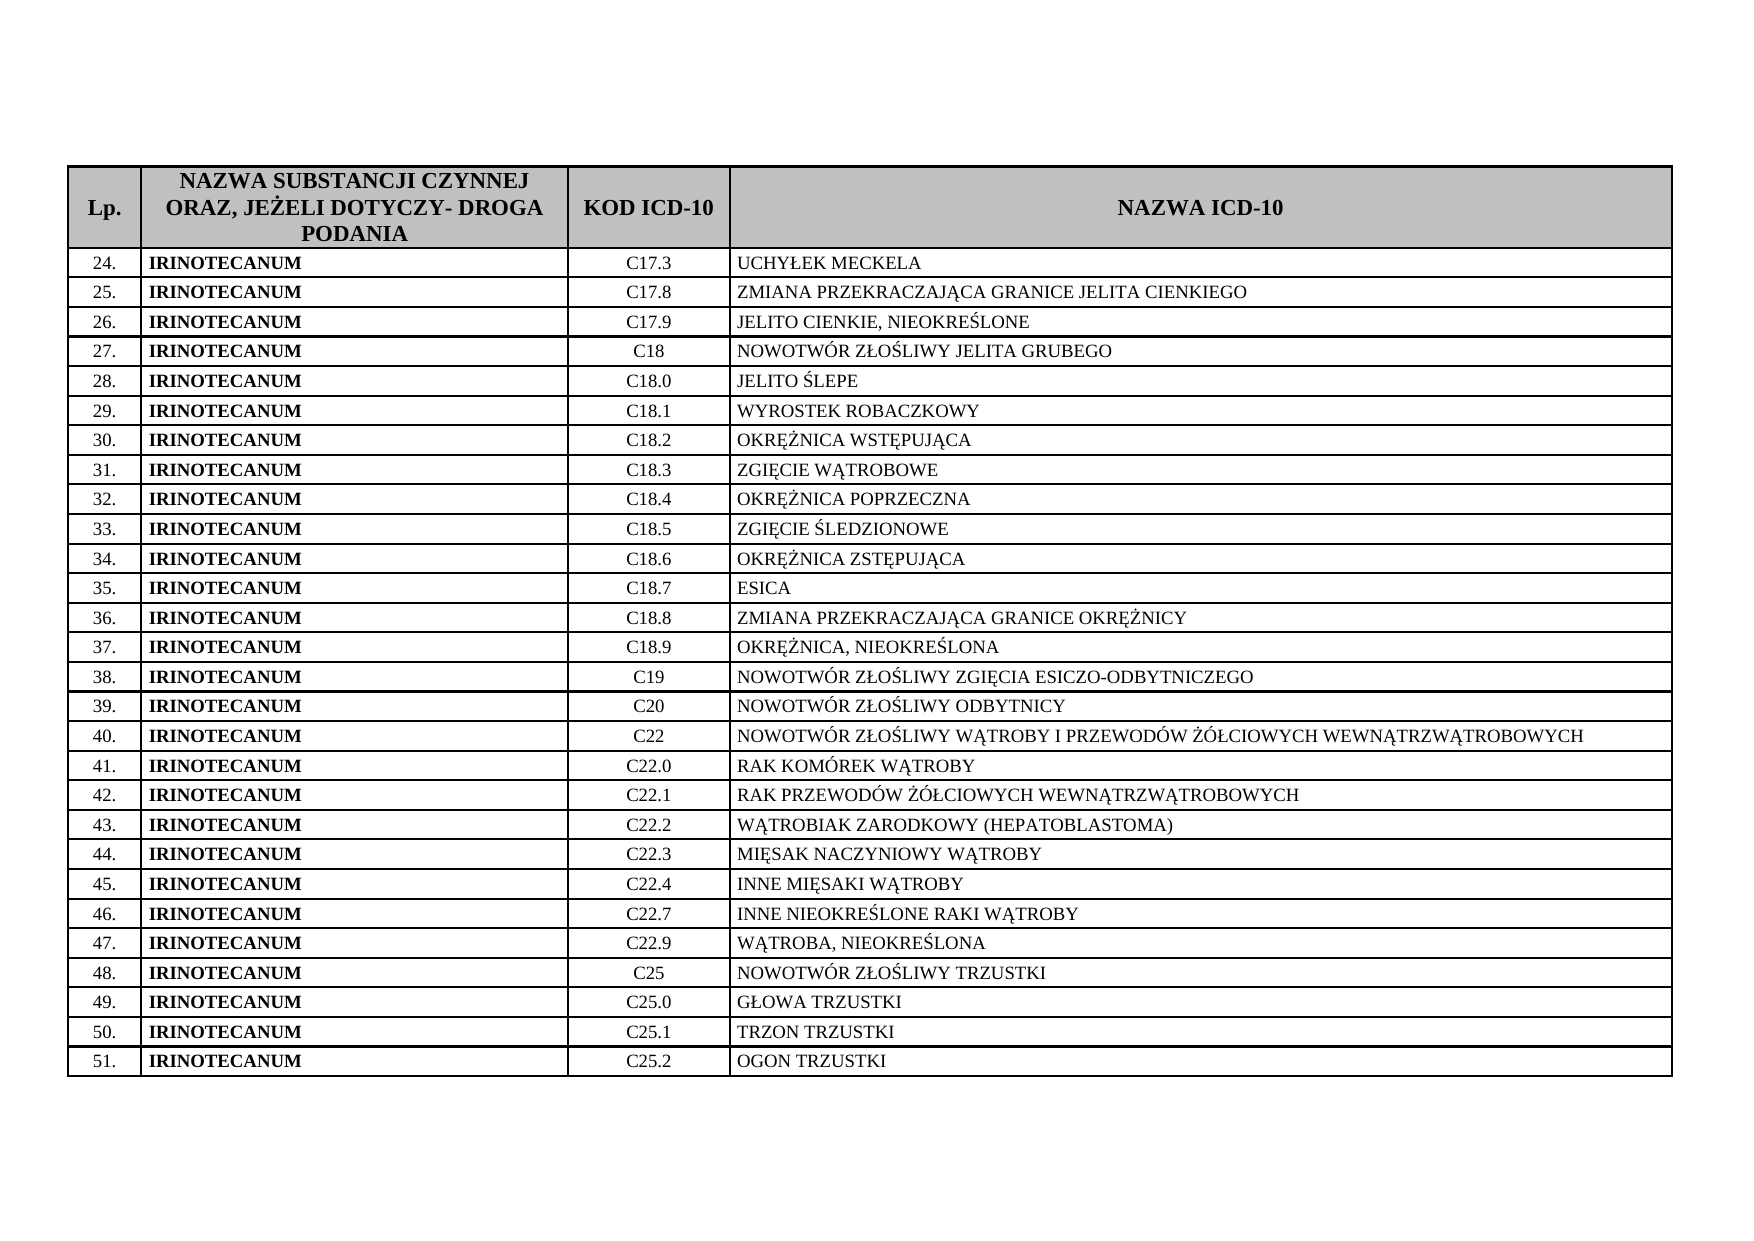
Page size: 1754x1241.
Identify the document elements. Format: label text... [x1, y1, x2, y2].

table_cell IRINOTECANUM [142, 515, 567, 542]
table_cell ZGIĘCIE WĄTROBOWE [731, 456, 1671, 483]
table_cell IRINOTECANUM [142, 456, 567, 483]
table_cell WĄTROBA, NIEOKREŚLONA [731, 929, 1671, 957]
table_cell 45. [69, 870, 140, 897]
table_cell IRINOTECANUM [142, 308, 567, 335]
table_cell C18.0 [569, 367, 729, 394]
table_cell IRINOTECANUM [142, 811, 567, 838]
table_cell 35. [69, 574, 140, 602]
table_cell ZMIANA PRZEKRACZAJĄCA GRANICE OKRĘŻNICY [731, 604, 1671, 631]
table_cell C18.3 [569, 456, 729, 483]
table_cell IRINOTECANUM [142, 988, 567, 1016]
table_cell IRINOTECANUM [142, 485, 567, 513]
table_cell 28. [69, 367, 140, 394]
table_cell GŁOWA TRZUSTKI [731, 988, 1671, 1016]
table_cell C18.9 [569, 633, 729, 661]
table_header NAZWA ICD-10 [731, 168, 1671, 247]
table_cell 33. [69, 515, 140, 542]
table_cell 24. [69, 249, 140, 276]
table_cell OGON TRZUSTKI [731, 1048, 1671, 1075]
table_cell IRINOTECANUM [142, 367, 567, 394]
table_header NAZWA SUBSTANCJI CZYNNEJ ORAZ, JEŻELI DOTYCZY- DROGA PODANIA [142, 168, 567, 247]
table_cell IRINOTECANUM [142, 781, 567, 809]
table_cell 25. [69, 278, 140, 306]
table_cell 31. [69, 456, 140, 483]
table_cell 40. [69, 722, 140, 749]
table_cell C22.7 [569, 900, 729, 927]
table_cell C18.7 [569, 574, 729, 602]
table_cell 32. [69, 485, 140, 513]
table_cell 49. [69, 988, 140, 1016]
table_cell C25 [569, 959, 729, 986]
table_cell IRINOTECANUM [142, 278, 567, 306]
table_cell MIĘSAK NACZYNIOWY WĄTROBY [731, 840, 1671, 868]
table_cell IRINOTECANUM [142, 870, 567, 897]
table_cell C18.6 [569, 545, 729, 572]
table_cell IRINOTECANUM [142, 1018, 567, 1045]
table_cell IRINOTECANUM [142, 900, 567, 927]
table_cell C18.5 [569, 515, 729, 542]
table_cell IRINOTECANUM [142, 604, 567, 631]
table_cell C22.2 [569, 811, 729, 838]
table_cell 38. [69, 663, 140, 690]
table_cell 50. [69, 1018, 140, 1045]
table_cell NOWOTWÓR ZŁOŚLIWY JELITA GRUBEGO [731, 338, 1671, 365]
table_cell RAK KOMÓREK WĄTROBY [731, 752, 1671, 779]
table_cell IRINOTECANUM [142, 633, 567, 661]
table_cell OKRĘŻNICA WSTĘPUJĄCA [731, 426, 1671, 454]
table_cell C17.9 [569, 308, 729, 335]
table_cell RAK PRZEWODÓW ŻÓŁCIOWYCH WEWNĄTRZWĄTROBOWYCH [731, 781, 1671, 809]
table_cell C25.2 [569, 1048, 729, 1075]
table_cell 36. [69, 604, 140, 631]
table_cell ZMIANA PRZEKRACZAJĄCA GRANICE JELITA CIENKIEGO [731, 278, 1671, 306]
table_cell WĄTROBIAK ZARODKOWY (HEPATOBLASTOMA) [731, 811, 1671, 838]
table_cell OKRĘŻNICA ZSTĘPUJĄCA [731, 545, 1671, 572]
table_cell UCHYŁEK MECKELA [731, 249, 1671, 276]
table_cell IRINOTECANUM [142, 840, 567, 868]
table_cell WYROSTEK ROBACZKOWY [731, 397, 1671, 424]
table_cell 46. [69, 900, 140, 927]
table_cell 48. [69, 959, 140, 986]
table_cell 43. [69, 811, 140, 838]
table_cell IRINOTECANUM [142, 545, 567, 572]
table_cell IRINOTECANUM [142, 249, 567, 276]
table_cell IRINOTECANUM [142, 693, 567, 720]
table_cell 34. [69, 545, 140, 572]
table_cell NOWOTWÓR ZŁOŚLIWY ZGIĘCIA ESICZO-ODBYTNICZEGO [731, 663, 1671, 690]
table_header Lp. [69, 168, 140, 247]
table_cell C18.8 [569, 604, 729, 631]
table_cell OKRĘŻNICA POPRZECZNA [731, 485, 1671, 513]
table_cell C18.1 [569, 397, 729, 424]
table_cell IRINOTECANUM [142, 338, 567, 365]
table_cell 39. [69, 693, 140, 720]
table_cell C17.8 [569, 278, 729, 306]
table_cell 44. [69, 840, 140, 868]
table_cell C22.0 [569, 752, 729, 779]
table_cell IRINOTECANUM [142, 752, 567, 779]
table_cell INNE NIEOKREŚLONE RAKI WĄTROBY [731, 900, 1671, 927]
table_cell 41. [69, 752, 140, 779]
table_cell 37. [69, 633, 140, 661]
table_cell JELITO CIENKIE, NIEOKREŚLONE [731, 308, 1671, 335]
table_cell NOWOTWÓR ZŁOŚLIWY TRZUSTKI [731, 959, 1671, 986]
table_cell IRINOTECANUM [142, 397, 567, 424]
table_cell C17.3 [569, 249, 729, 276]
table_cell C20 [569, 693, 729, 720]
table_cell C22.1 [569, 781, 729, 809]
table_cell ESICA [731, 574, 1671, 602]
table_cell C18.4 [569, 485, 729, 513]
table_cell C22.9 [569, 929, 729, 957]
table_cell OKRĘŻNICA, NIEOKREŚLONA [731, 633, 1671, 661]
table_cell IRINOTECANUM [142, 426, 567, 454]
table_cell C22.3 [569, 840, 729, 868]
table_cell C18.2 [569, 426, 729, 454]
table_cell 42. [69, 781, 140, 809]
table_cell 30. [69, 426, 140, 454]
table_cell 27. [69, 338, 140, 365]
table_cell TRZON TRZUSTKI [731, 1018, 1671, 1045]
table_cell IRINOTECANUM [142, 1048, 567, 1075]
table_cell JELITO ŚLEPE [731, 367, 1671, 394]
table_cell C25.0 [569, 988, 729, 1016]
table_cell C22 [569, 722, 729, 749]
table_cell NOWOTWÓR ZŁOŚLIWY ODBYTNICY [731, 693, 1671, 720]
table_cell C25.1 [569, 1018, 729, 1045]
table_cell 29. [69, 397, 140, 424]
table_cell ZGIĘCIE ŚLEDZIONOWE [731, 515, 1671, 542]
table_cell C18 [569, 338, 729, 365]
table_cell IRINOTECANUM [142, 574, 567, 602]
table_cell IRINOTECANUM [142, 929, 567, 957]
table_cell NOWOTWÓR ZŁOŚLIWY WĄTROBY I PRZEWODÓW ŻÓŁCIOWYCH WEWNĄTRZWĄTROBOWYCH [731, 722, 1671, 749]
table_cell INNE MIĘSAKI WĄTROBY [731, 870, 1671, 897]
table_cell C19 [569, 663, 729, 690]
table_cell 47. [69, 929, 140, 957]
table_cell IRINOTECANUM [142, 722, 567, 749]
table_cell 51. [69, 1048, 140, 1075]
table_header KOD ICD-10 [569, 168, 729, 247]
table_cell IRINOTECANUM [142, 663, 567, 690]
table_cell 26. [69, 308, 140, 335]
table_cell IRINOTECANUM [142, 959, 567, 986]
table_cell C22.4 [569, 870, 729, 897]
